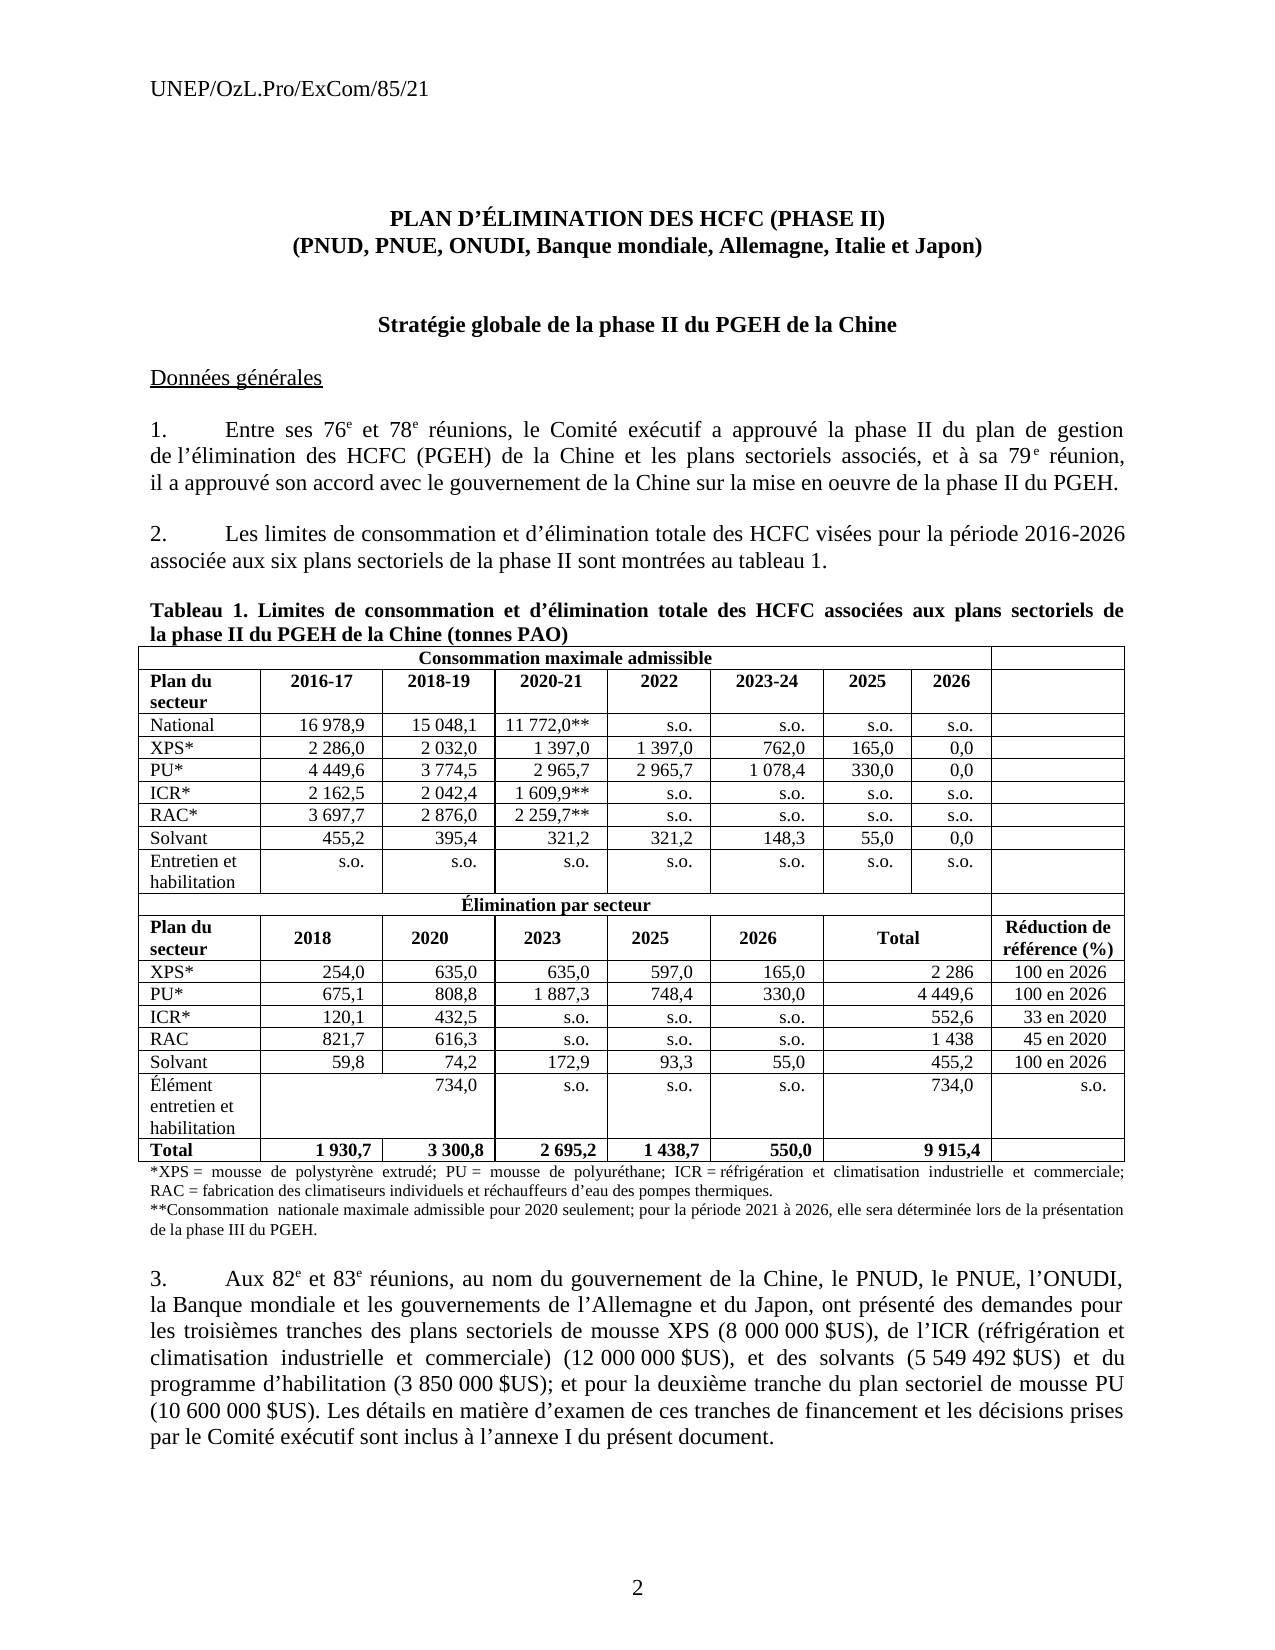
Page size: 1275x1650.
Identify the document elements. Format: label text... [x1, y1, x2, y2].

table_cell 635,0 [383, 961, 494, 982]
table_cell s.o. [261, 850, 382, 893]
table_cell 4 449,6 [824, 983, 991, 1005]
table_cell s.o. [824, 804, 911, 826]
table_cell Élimination par secteur [139, 894, 991, 915]
table_cell 3 697,7 [261, 804, 382, 826]
table_cell 1 078,4 [711, 759, 823, 781]
table_cell 552,6 [824, 1006, 991, 1027]
table_cell 734,0 [261, 1074, 494, 1138]
table_cell s.o. [824, 782, 911, 803]
table_cell 1 397,0 [496, 737, 607, 758]
table_cell 2025 [608, 916, 710, 959]
table_cell 2016-17 [261, 670, 382, 713]
table_cell 2020 [383, 916, 494, 959]
table_cell 2022 [608, 670, 710, 713]
table_cell 2 876,0 [383, 804, 494, 826]
table_cell s.o. [711, 1006, 823, 1027]
table_cell 748,4 [608, 983, 710, 1005]
table_cell 3 300,8 [383, 1139, 494, 1161]
table_cell 120,1 [261, 1006, 382, 1027]
table_cell s.o. [912, 782, 991, 803]
table_cell 100 en 2026 [992, 983, 1124, 1005]
table_cell 2 965,7 [496, 759, 607, 781]
table_cell 9 915,4 [824, 1139, 991, 1161]
table_cell 148,3 [711, 827, 823, 848]
subtitle Aux 82e et 83e réunions, au nom du gouvernement de la Chine, le PNUD, le PNUE, l’ONUDI, la Banque mondiale et les gouvernements de l’Allemagne et du Japon, ont présenté des demandes pour les troisièmes tranches des plans sectoriels de mousse XPS (8 000 000 $US), de l’ICR (réfrigération et climatisation industrielle et commerciale) (12 000 000 $US), et des solvants (5 549 492 $US) et du programme d’habilitation (3 850 000 $US); et pour la deuxième tranche du plan sectoriel de mousse PU (10 600 000 $US). Les détails en matière d’examen de ces tranches de financement et les décisions prises par le Comité exécutif sont inclus à l’annexe I du présent document. [150, 1265, 1125, 1449]
subtitle Entre ses 76e et 78e réunions, le Comité exécutif a approuvé la phase II du plan de gestion de l’élimination des HCFC (PGEH) de la Chine et les plans sectoriels associés, et à sa 79e réunion, il a approuvé son accord avec le gouvernement de la Chine sur la mise en oeuvre de la phase II du PGEH. [150, 416, 1125, 495]
table_cell 616,3 [383, 1028, 494, 1050]
table_cell [992, 782, 1124, 803]
table_cell 0,0 [912, 737, 991, 758]
table_cell 762,0 [711, 737, 823, 758]
table_cell 808,8 [383, 983, 494, 1005]
text Données générales [150, 363, 1125, 390]
table_cell s.o. [608, 782, 710, 803]
table_cell ICR* [139, 1006, 260, 1027]
table_cell s.o. [496, 1028, 607, 1050]
table_cell ICR* [139, 782, 260, 803]
table_cell 2026 [711, 916, 823, 959]
table_cell [992, 1139, 1124, 1161]
table_cell 2 162,5 [261, 782, 382, 803]
table_cell Plan du secteur [139, 670, 260, 713]
table_cell s.o. [711, 714, 823, 736]
table_cell 172,9 [496, 1051, 607, 1072]
table_cell s.o. [711, 804, 823, 826]
table_cell Entretien et habilitation [139, 850, 260, 893]
table_cell [992, 714, 1124, 736]
table_cell 165,0 [711, 961, 823, 982]
table_cell Solvant [139, 827, 260, 848]
table_cell s.o. [608, 1028, 710, 1050]
table_cell [992, 850, 1124, 893]
table_cell [992, 804, 1124, 826]
table_cell 55,0 [711, 1051, 823, 1072]
table_cell 2 042,4 [383, 782, 494, 803]
table_cell s.o. [496, 850, 607, 893]
table_cell 321,2 [496, 827, 607, 848]
table_cell s.o. [824, 714, 911, 736]
table_cell [992, 894, 1124, 915]
table_cell National [139, 714, 260, 736]
table_cell 100 en 2026 [992, 1051, 1124, 1072]
table_cell 2 965,7 [608, 759, 710, 781]
table_cell 93,3 [608, 1051, 710, 1072]
table_cell s.o. [912, 850, 991, 893]
text *XPS = mousse de polystyrène extrudé; PU = mousse de polyuréthane; ICR = réfrigération et climatisation industrielle et commerciale; RAC = fabrication des climatiseurs individuels et réchauffeurs d’eau des pompes thermiques. [150, 1162, 1125, 1200]
text (PNUD, PNUE, ONUDI, Banque mondiale, Allemagne, Italie et Japon) [150, 232, 1125, 258]
table_cell s.o. [711, 1074, 823, 1138]
table_cell 597,0 [608, 961, 710, 982]
table_cell 4 449,6 [261, 759, 382, 781]
table_cell 15 048,1 [383, 714, 494, 736]
table_cell 0,0 [912, 827, 991, 848]
table_cell s.o. [608, 850, 710, 893]
table_cell 1 438,7 [608, 1139, 710, 1161]
table_cell Réduction de référence (%) [992, 916, 1124, 959]
table_cell 1 609,9** [496, 782, 607, 803]
table_cell Solvant [139, 1051, 260, 1072]
table_cell Élément entretien et habilitation [139, 1074, 260, 1138]
table_cell 675,1 [261, 983, 382, 1005]
table_cell 16 978,9 [261, 714, 382, 736]
table_cell 45 en 2020 [992, 1028, 1124, 1050]
table_cell 2025 [824, 670, 911, 713]
table_cell s.o. [992, 1074, 1124, 1138]
table_cell 2018 [261, 916, 382, 959]
table_cell s.o. [912, 804, 991, 826]
table_header Consommation maximale admissible [139, 647, 991, 669]
table_cell 1 397,0 [608, 737, 710, 758]
table_cell s.o. [912, 714, 991, 736]
table_cell s.o. [608, 1006, 710, 1027]
text PLAN D’ÉLIMINATION DES HCFC (PHASE II) [150, 205, 1125, 232]
table_cell Plan du secteur [139, 916, 260, 959]
table_cell 74,2 [383, 1051, 494, 1072]
table_cell 635,0 [496, 961, 607, 982]
table_cell 2023-24 [711, 670, 823, 713]
table_cell 0,0 [912, 759, 991, 781]
table_cell s.o. [608, 804, 710, 826]
table_cell RAC* [139, 804, 260, 826]
table_cell 1 438 [824, 1028, 991, 1050]
table_cell 59,8 [261, 1051, 382, 1072]
table_cell 455,2 [261, 827, 382, 848]
table_cell s.o. [711, 850, 823, 893]
table_header [992, 647, 1124, 669]
table_cell 550,0 [711, 1139, 823, 1161]
table_cell s.o. [383, 850, 494, 893]
table_cell PU* [139, 983, 260, 1005]
table_cell 734,0 [824, 1074, 991, 1138]
table_cell 2 032,0 [383, 737, 494, 758]
table_cell 2020-21 [496, 670, 607, 713]
table_cell Total [139, 1139, 260, 1161]
table_cell Total [824, 916, 991, 959]
table_cell [992, 827, 1124, 848]
subtitle Les limites de consommation et d’élimination totale des HCFC visées pour la période 2016-2026 associée aux six plans sectoriels de la phase II sont montrées au tableau 1. [150, 520, 1125, 573]
text Stratégie globale de la phase II du PGEH de la Chine [150, 311, 1125, 337]
table_cell [992, 670, 1124, 713]
table_cell 3 774,5 [383, 759, 494, 781]
table_cell 55,0 [824, 827, 911, 848]
table_cell s.o. [496, 1006, 607, 1027]
table_cell 165,0 [824, 737, 911, 758]
table_cell 254,0 [261, 961, 382, 982]
table_cell 432,5 [383, 1006, 494, 1027]
table_cell 330,0 [824, 759, 911, 781]
table_cell s.o. [824, 850, 911, 893]
table_cell 11 772,0** [496, 714, 607, 736]
table_cell 2 286 [824, 961, 991, 982]
table_cell s.o. [608, 1074, 710, 1138]
table_cell 2026 [912, 670, 991, 713]
table_cell 1 887,3 [496, 983, 607, 1005]
table_cell 330,0 [711, 983, 823, 1005]
table_cell 1 930,7 [261, 1139, 382, 1161]
table_cell s.o. [608, 714, 710, 736]
table_cell RAC [139, 1028, 260, 1050]
table_cell 395,4 [383, 827, 494, 848]
table_cell [992, 737, 1124, 758]
table_cell 2018-19 [383, 670, 494, 713]
table_cell 33 en 2020 [992, 1006, 1124, 1027]
table_cell s.o. [496, 1074, 607, 1138]
table_cell [992, 759, 1124, 781]
table_cell 455,2 [824, 1051, 991, 1072]
table_cell 321,2 [608, 827, 710, 848]
table_cell PU* [139, 759, 260, 781]
table_cell XPS* [139, 737, 260, 758]
text Tableau 1. Limites de consommation et d’élimination totale des HCFC associées aux plans sectoriels de la phase II du PGEH de la Chine (tonnes PAO) [150, 598, 1125, 646]
table_cell 100 en 2026 [992, 961, 1124, 982]
table_cell s.o. [711, 782, 823, 803]
table_cell 2023 [496, 916, 607, 959]
table_cell 2 259,7** [496, 804, 607, 826]
table_cell 2 695,2 [496, 1139, 607, 1161]
table_cell 2 286,0 [261, 737, 382, 758]
table_cell XPS* [139, 961, 260, 982]
text **Consommation nationale maximale admissible pour 2020 seulement; pour la période 2021 à 2026, elle sera déterminée lors de la présentation de la phase III du PGEH. [150, 1200, 1125, 1238]
table_cell 821,7 [261, 1028, 382, 1050]
table_cell s.o. [711, 1028, 823, 1050]
